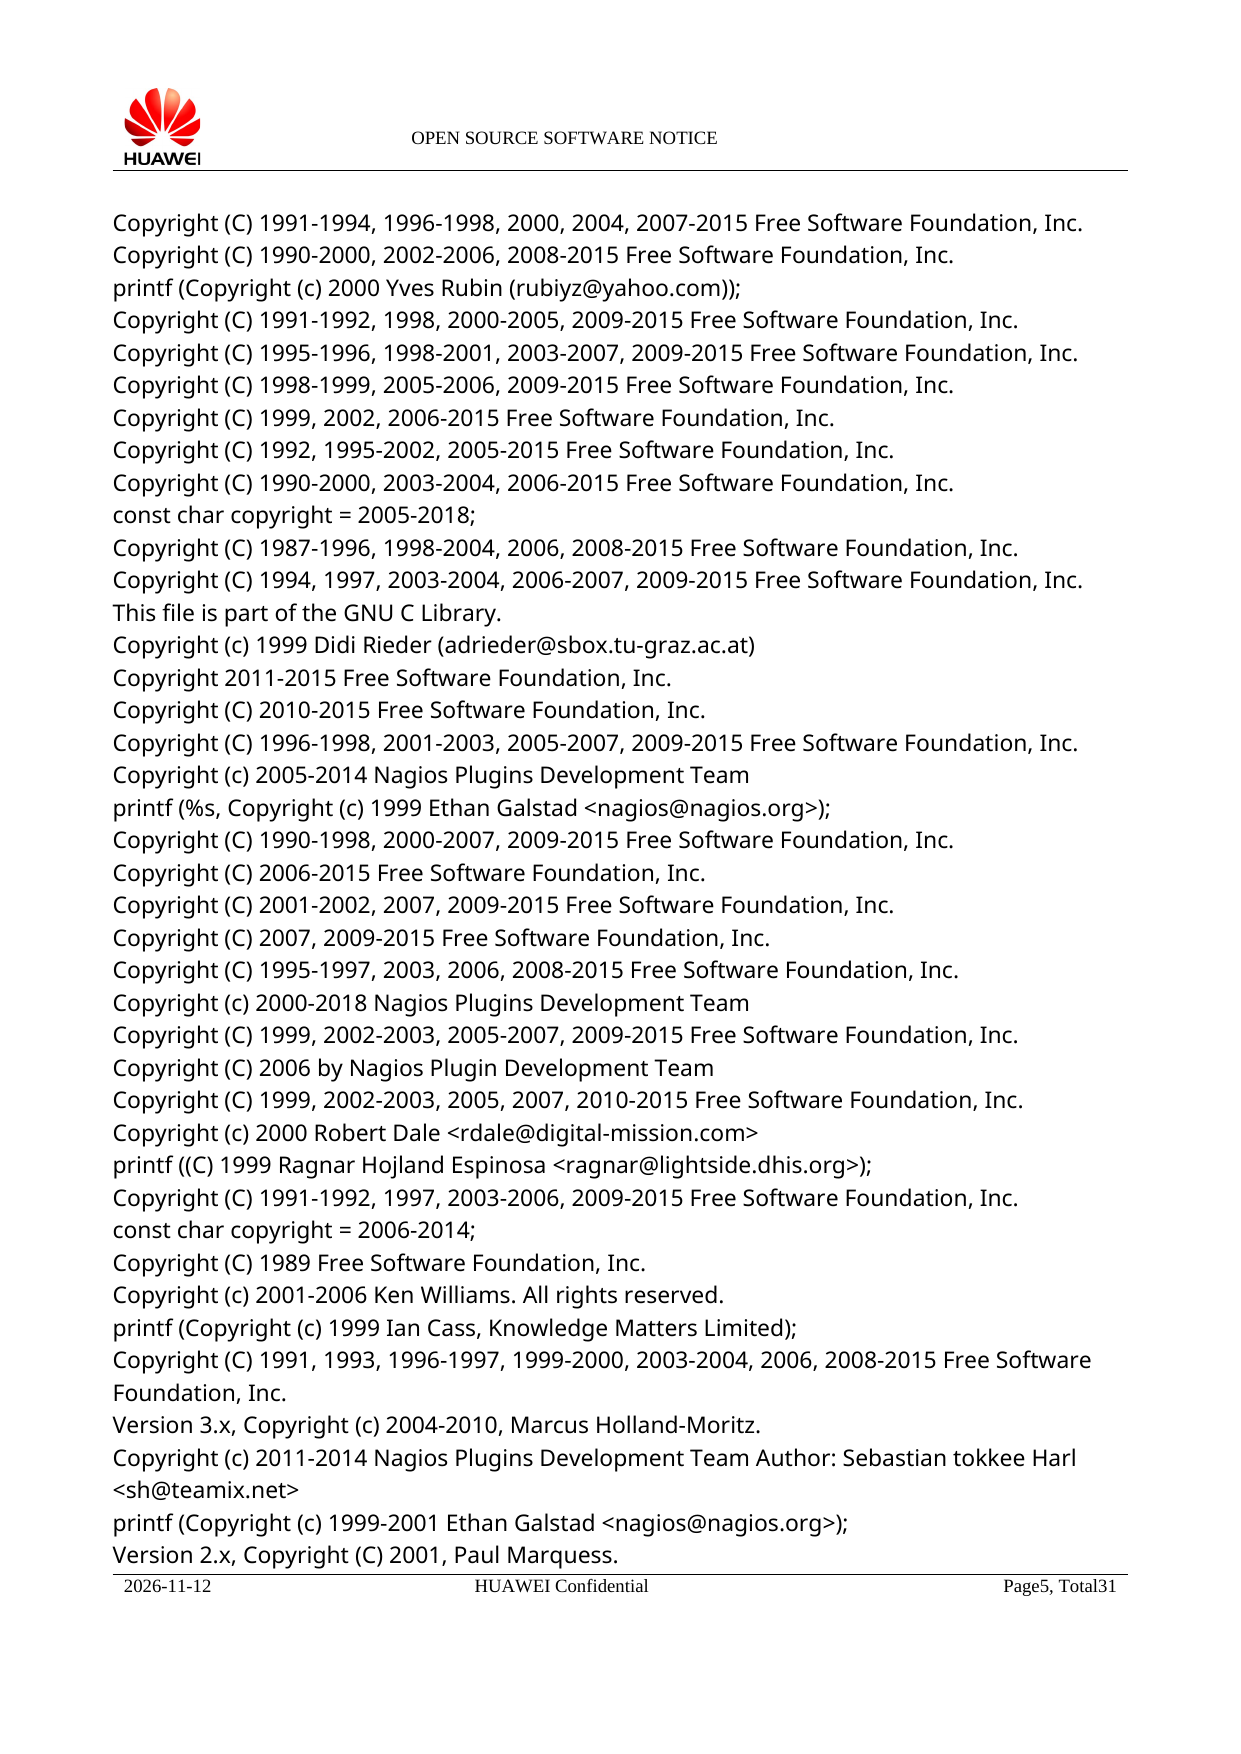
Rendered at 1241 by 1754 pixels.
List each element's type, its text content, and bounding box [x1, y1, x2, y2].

picture [124, 88, 201, 165]
